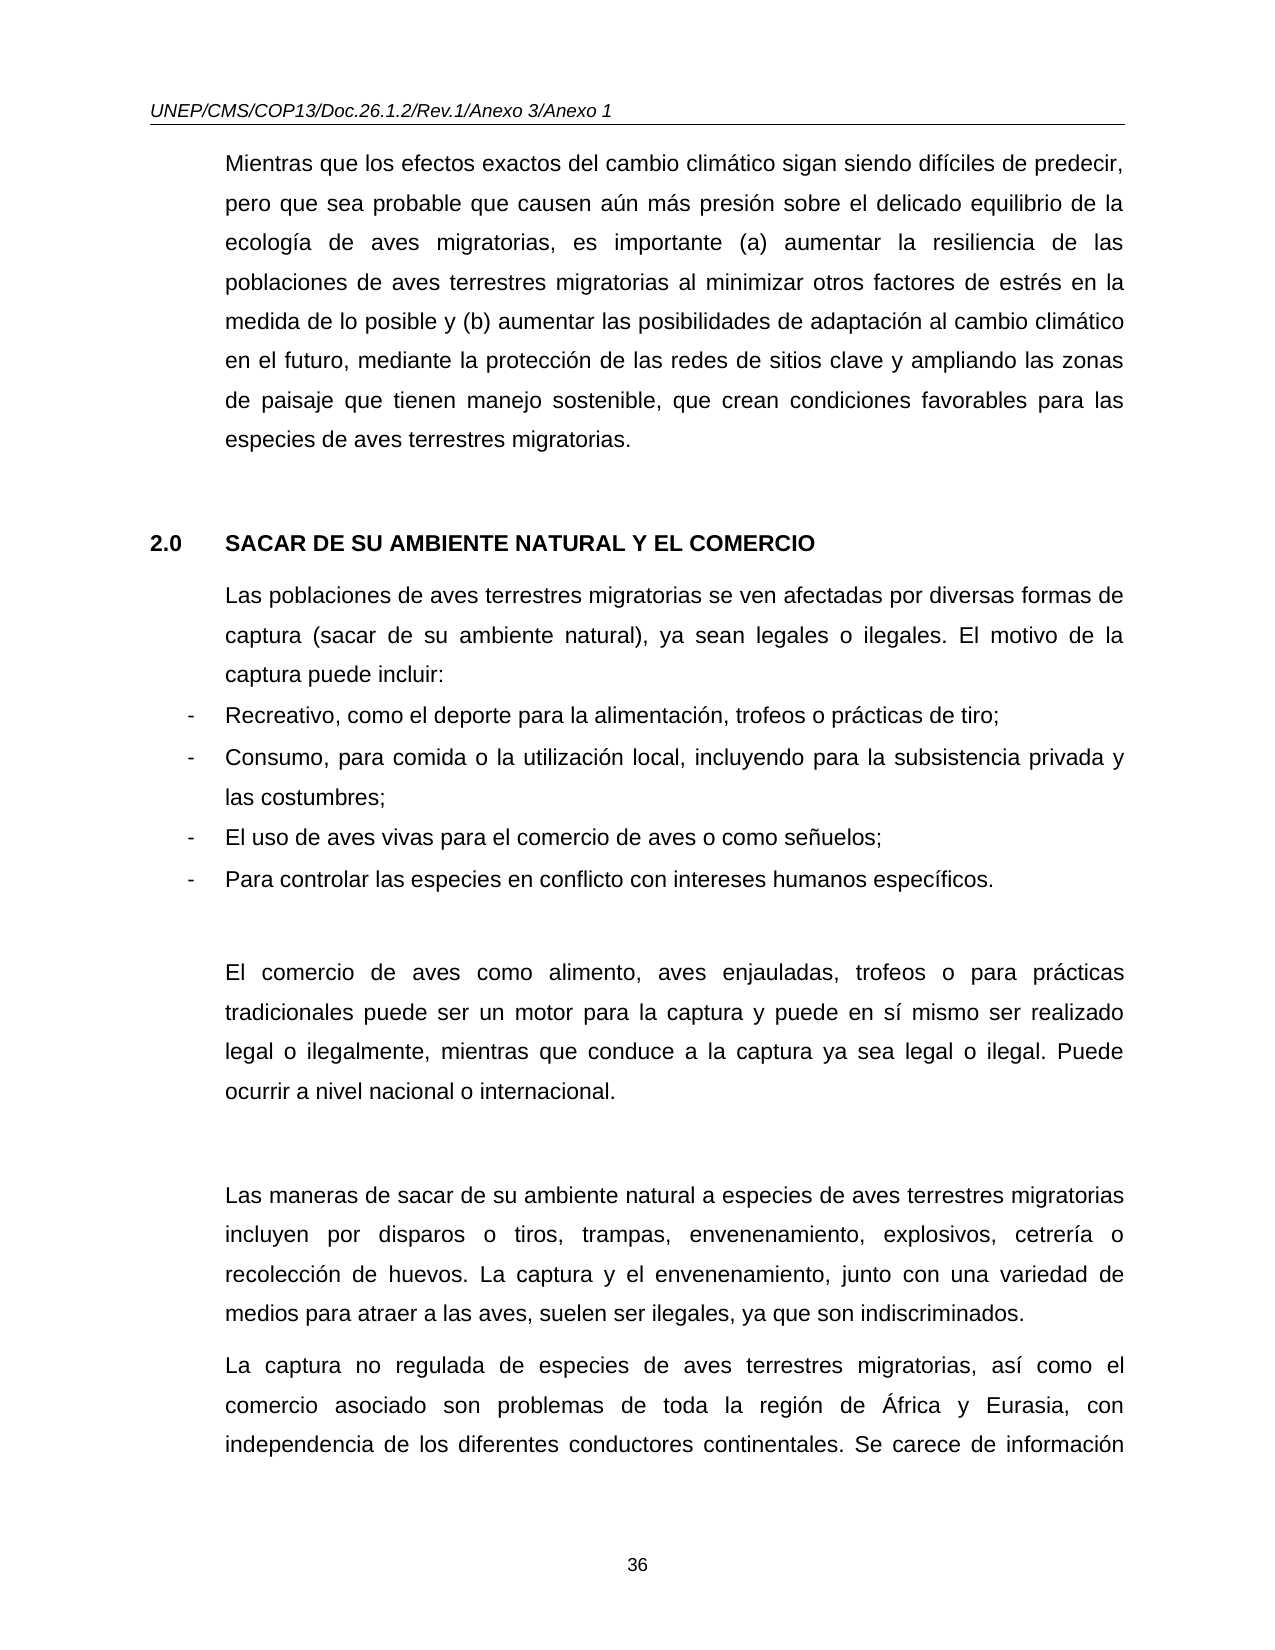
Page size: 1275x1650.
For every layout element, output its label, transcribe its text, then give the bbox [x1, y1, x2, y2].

text El comercio de aves como alimento, aves enjauladas, trofeos o para prácticas tradicionales puede ser un motor para la captura y puede en sí mismo ser realizado legal o ilegalmente, mientras que conduce a la captura ya sea legal o ilegal. Puede ocurrir a nivel nacional o internacional. [225, 959, 1125, 1104]
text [225, 1352, 1125, 1457]
text Las maneras de sacar de su ambiente natural a especies de aves terrestres migratorias incluyen por disparos o tiros, trampas, envenenamiento, explosivos, cetrería o recolección de huevos. La captura y el envenenamiento, junto con una variedad de medios para atraer a las aves, suelen ser ilegales, ya que son indiscriminados. [225, 1182, 1125, 1326]
text Las poblaciones de aves terrestres migratorias se ven afectadas por diversas formas de captura (sacar de su ambiente natural), ya sean legales o ilegales. El motivo de la captura puede incluir: [225, 582, 1125, 688]
text 2.0 SACAR DE SU AMBIENTE NATURAL Y EL COMERCIO [150, 530, 1125, 557]
text Mientras que los efectos exactos del cambio climático sigan siendo difíciles de predecir, pero que sea probable que causen aún más presión sobre el delicado equilibrio de la ecología de aves migratorias, es importante (a) aumentar la resiliencia de las poblaciones de aves terrestres migratorias al minimizar otros factores de estrés en la medida de lo posible y (b) aumentar las posibilidades de adaptación al cambio climático en el futuro, mediante la protección de las redes de sitios clave y ampliando las zonas de paisaje que tienen manejo sostenible, que crean condiciones favorables para las especies de aves terrestres migratorias. [225, 150, 1125, 453]
list Recreativo, como el deporte para la alimentación, trofeos o prácticas de tiro; [187, 701, 1125, 729]
list Para controlar las especies en conflicto con intereses humanos específicos. [187, 865, 1125, 893]
list Consumo, para comida o la utilización local, incluyendo para la subsistencia privada y las costumbres; [187, 743, 1125, 810]
list El uso de aves vivas para el comercio de aves o como señuelos; [187, 823, 1125, 851]
